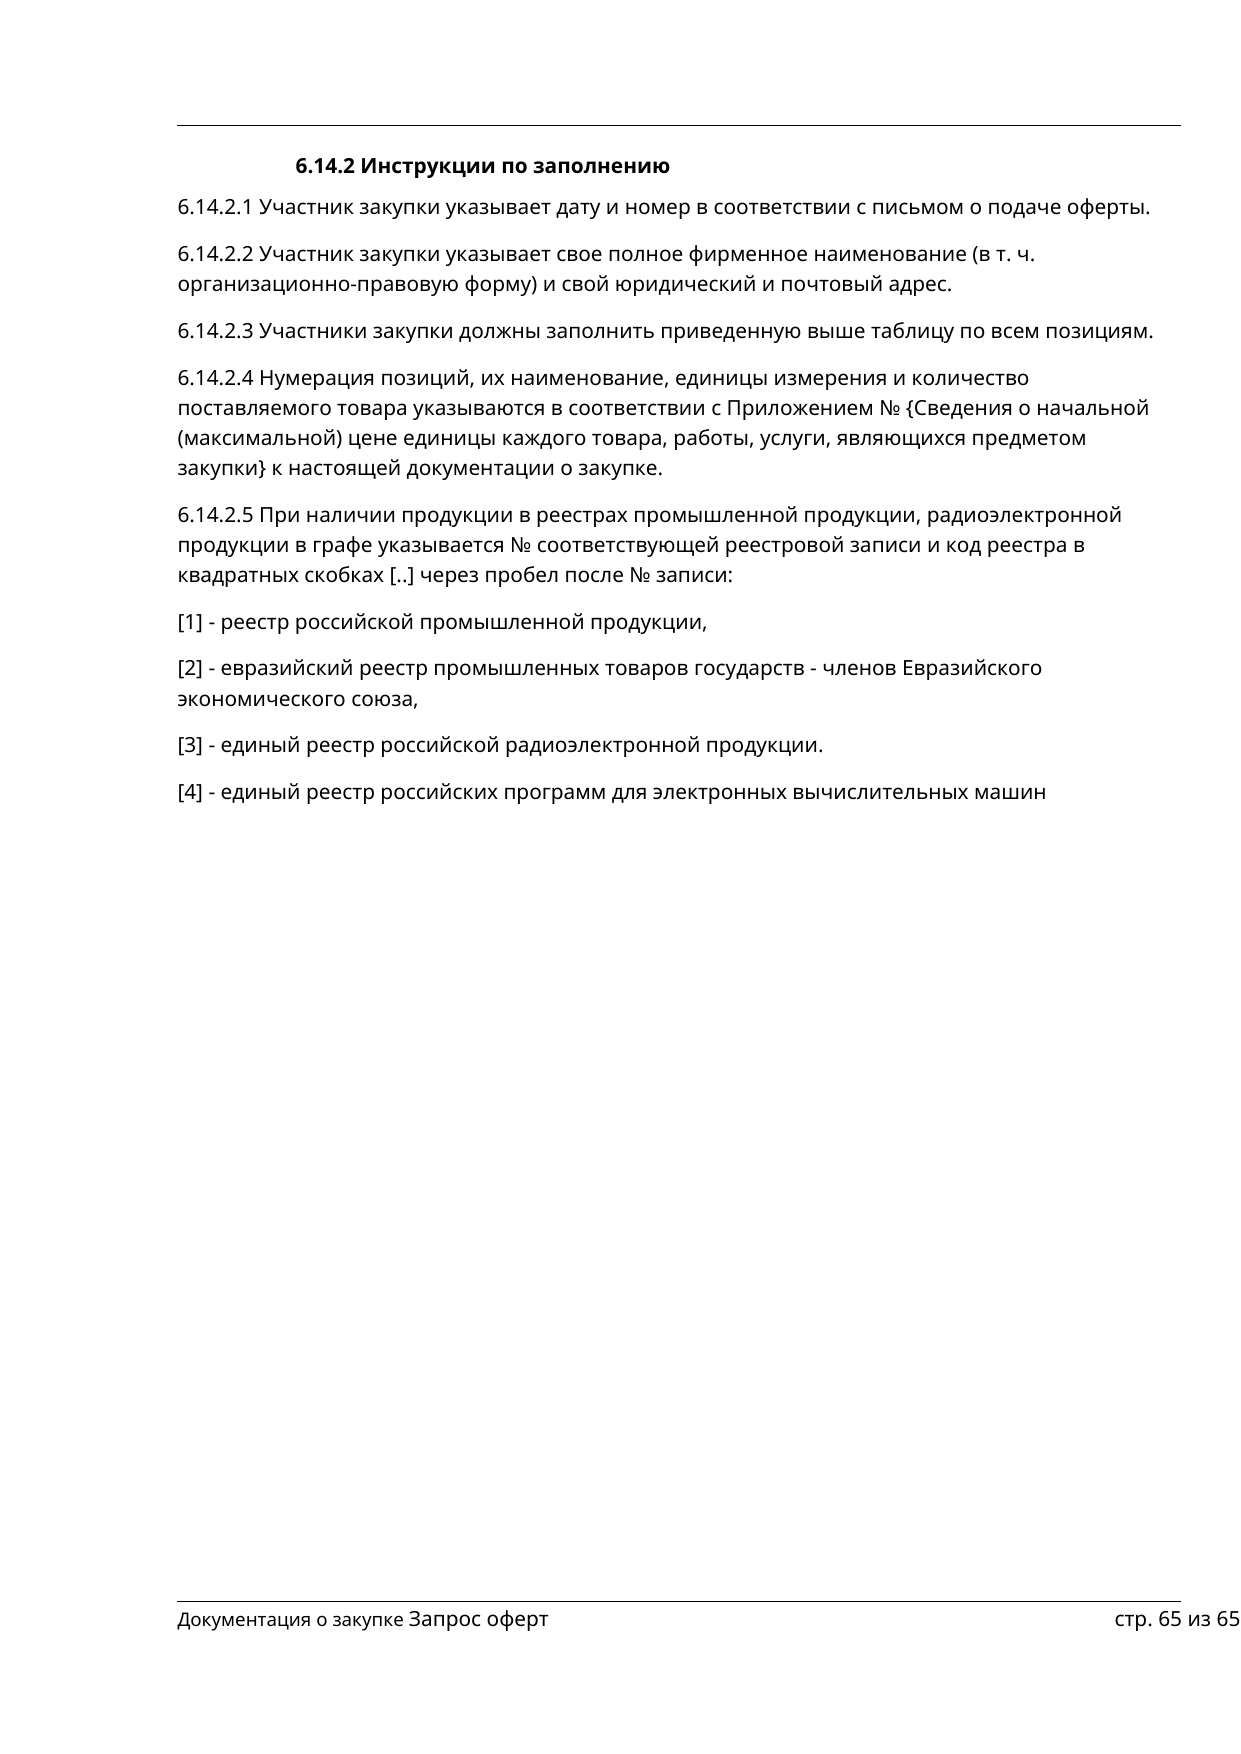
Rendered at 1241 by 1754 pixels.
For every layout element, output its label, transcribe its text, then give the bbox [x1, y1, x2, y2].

text 6.14.2.4 Нумерация позиций, их наименование, единицы измерения и количество поставляемого товара указываются в соответствии с Приложением № {Сведения о начальной (максимальной) цене единицы каждого товара, работы, услуги, являющихся предметом закупки} к настоящей документации о закупке. [177, 363, 1181, 481]
text 6.14.2.5 При наличии продукции в реестрах промышленной продукции, радиоэлектронной продукции в графе указывается № соответствующей реестровой записи и код реестра в квадратных скобках [..] через пробел после № записи: [177, 500, 1181, 588]
text [2] - евразийский реестр промышленных товаров государств - членов Евразийского экономического союза, [177, 653, 1181, 712]
text 6.14.2.2 Участник закупки указывает свое полное фирменное наименование (в т. ч. организационно-правовую форму) и свой юридический и почтовый адрес. [177, 239, 1181, 298]
text [1] - реестр российской промышленной продукции, [177, 607, 1181, 635]
text 6.14.2.3 Участники закупки должны заполнить приведенную выше таблицу по всем позициям. [177, 316, 1181, 344]
text [4] - единый реестр российских программ для электронных вычислительных машин [177, 777, 1181, 806]
text 6.14.2.1 Участник закупки указывает дату и номер в соответствии с письмом о подаче оферты. [177, 192, 1181, 221]
text [3] - единый реестр российской радиоэлектронной продукции. [177, 730, 1181, 759]
text 6.14.2 Инструкции по заполнению [295, 151, 1181, 180]
